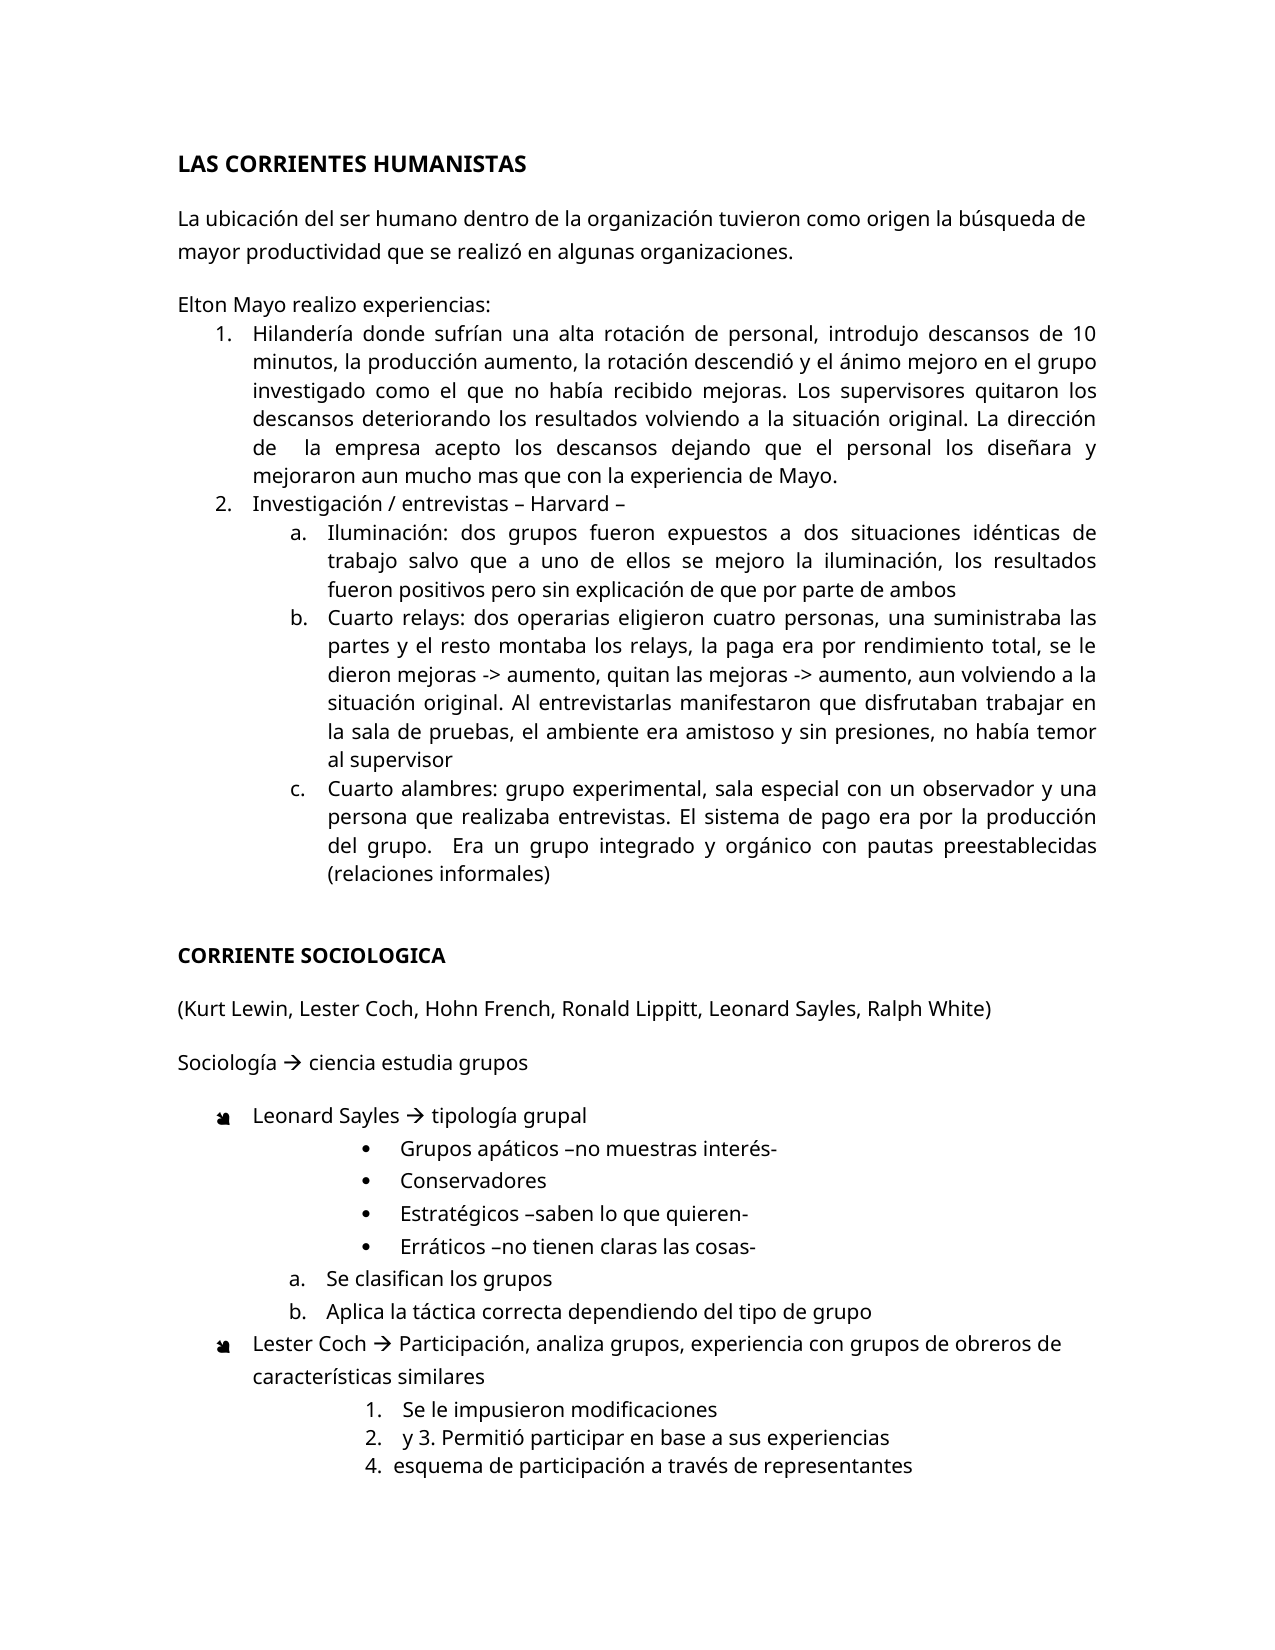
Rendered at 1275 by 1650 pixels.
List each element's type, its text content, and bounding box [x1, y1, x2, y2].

text LAS CORRIENTES HUMANISTAS [177, 148, 1098, 179]
text La ubicación del ser humano dentro de la organización tuvieron como origen la búsqueda de mayor productividad que se realizó en algunas organizaciones. [177, 204, 1098, 265]
list Leonard Sayles tipología grupal [215, 1101, 1098, 1130]
list y 3. Permitió participar en base a sus experiencias [365, 1423, 1098, 1452]
list Aplica la táctica correcta dependiendo del tipo de grupo [288, 1297, 1098, 1325]
list Estratégicos –saben lo que quieren- [362, 1199, 1098, 1228]
list Conservadores [362, 1167, 1098, 1195]
list Cuarto alambres: grupo experimental, sala especial con un observador y una persona que realizaba entrevistas. El sistema de pago era por la producción del grupo. Era un grupo integrado y orgánico con pautas preestablecidas (relaciones informales) [290, 774, 1098, 888]
text Sociología ciencia estudia grupos [177, 1048, 1098, 1076]
text Elton Mayo realizo experiencias: [177, 290, 1098, 319]
list Iluminación: dos grupos fueron expuestos a dos situaciones idénticas de trabajo salvo que a uno de ellos se mejoro la iluminación, los resultados fueron positivos pero sin explicación de que por parte de ambos [290, 518, 1098, 603]
text 4. esquema de participación a través de representantes [365, 1452, 1098, 1480]
text CORRIENTE SOCIOLOGICA [177, 941, 1098, 969]
list Grupos apáticos –no muestras interés- [362, 1134, 1098, 1162]
list Hilandería donde sufrían una alta rotación de personal, introdujo descansos de 10 minutos, la producción aumento, la rotación descendió y el ánimo mejoro en el grupo investigado como el que no había recibido mejoras. Los supervisores quitaron los descansos deteriorando los resultados volviendo a la situación original. La dirección de la empresa acepto los descansos dejando que el personal los diseñara y mejoraron aun mucho mas que con la experiencia de Mayo. [215, 319, 1098, 489]
list Investigación / entrevistas – Harvard – [215, 489, 1098, 518]
text (Kurt Lewin, Lester Coch, Hohn French, Ronald Lippitt, Leonard Sayles, Ralph White) [177, 994, 1098, 1023]
list Se le impusieron modificaciones [365, 1395, 1098, 1423]
list Cuarto relays: dos operarias eligieron cuatro personas, una suministraba las partes y el resto montaba los relays, la paga era por rendimiento total, se le dieron mejoras -> aumento, quitan las mejoras -> aumento, aun volviendo a la situación original. Al entrevistarlas manifestaron que disfrutaban trabajar en la sala de pruebas, el ambiente era amistoso y sin presiones, no había temor al supervisor [290, 603, 1098, 774]
list Lester Coch Participación, analiza grupos, experiencia con grupos de obreros de características similares [215, 1329, 1098, 1391]
list Se clasifican los grupos [288, 1264, 1098, 1293]
list Erráticos –no tienen claras las cosas- [362, 1232, 1098, 1260]
